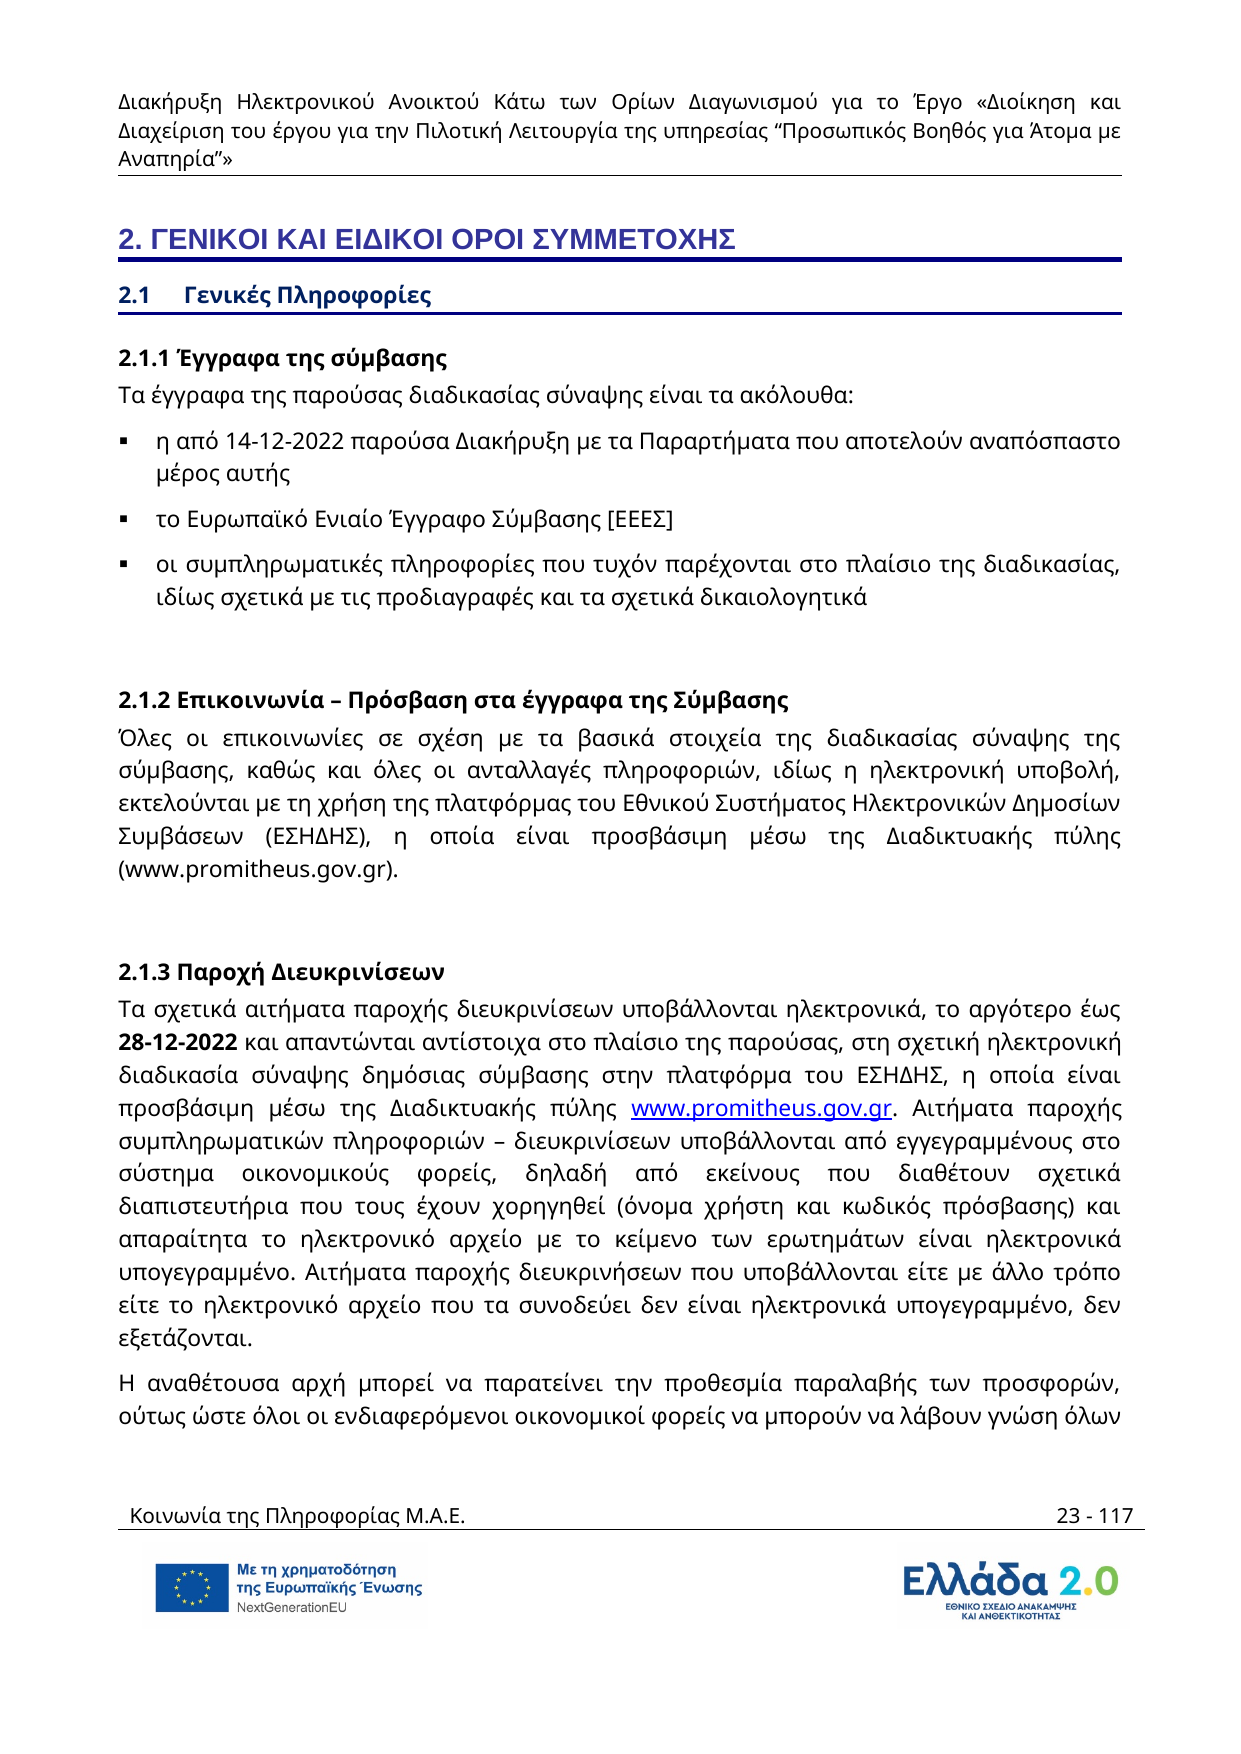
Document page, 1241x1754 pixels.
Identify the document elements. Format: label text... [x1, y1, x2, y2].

list το Ευρωπαϊκό Ενιαίο Έγγραφο Σύμβασης [ΕΕΕΣ] [118, 503, 1122, 534]
subtitle 2.1.3 Παροχή Διευκρινίσεων [118, 956, 1122, 987]
text Τα σχετικά αιτήματα παροχής διευκρινίσεων υποβάλλονται ηλεκτρονικά, το αργότερο έως 28-12-2022 και απαντώνται αντίστοιχα στο πλαίσιο της παρούσας, στη σχετική ηλεκτρονική διαδικασία σύναψης δημόσιας σύμβασης στην πλατφόρμα του ΕΣΗΔΗΣ, η οποία είναι προσβάσιμη μέσω της Διαδικτυακής πύλης www.promitheus.gov.gr. Αιτήματα παροχής συμπληρωματικών πληροφοριών – διευκρινίσεων υποβάλλονται από εγγεγραμμένους στο σύστημα οικονομικούς φορείς, δηλαδή από εκείνους που διαθέτουν σχετικά διαπιστευτήρια που τους έχουν χορηγηθεί (όνομα χρήστη και κωδικός πρόσβασης) και απαραίτητα το ηλεκτρονικό αρχείο με το κείμενο των ερωτημάτων είναι ηλεκτρονικά υπογεγραμμένο. Αιτήματα παροχής διευκρινήσεων που υποβάλλονται είτε με άλλο τρόπο είτε το ηλεκτρονικό αρχείο που τα συνοδεύει δεν είναι ηλεκτρονικά υπογεγραμμένο, δεν εξετάζονται. [118, 993, 1122, 1353]
subtitle 2. ΓΕΝΙΚΟΙ ΚΑΙ ΕΙΔΙΚΟΙ ΟΡΟΙ ΣΥΜΜΕΤΟΧΗΣ [118, 222, 1122, 257]
subtitle 2.1.2 Επικοινωνία – Πρόσβαση στα έγγραφα της Σύμβασης [118, 684, 1122, 715]
subtitle Γενικές Πληροφορίες [118, 279, 1122, 312]
list οι συμπληρωματικές πληροφορίες που τυχόν παρέχονται στο πλαίσιο της διαδικασίας, ιδίως σχετικά με τις προδιαγραφές και τα σχετικά δικαιολογητικά [118, 548, 1122, 612]
subtitle 2.1.1 Έγγραφα της σύμβασης [118, 342, 1122, 373]
text Τα έγγραφα της παρούσας διαδικασίας σύναψης είναι τα ακόλουθα: [118, 379, 1122, 411]
list η από 14-12-2022 παρούσα Διακήρυξη με τα Παραρτήματα που αποτελούν αναπόσπαστο μέρος αυτής [118, 424, 1122, 489]
text Όλες οι επικοινωνίες σε σχέση με τα βασικά στοιχεία της διαδικασίας σύναψης της σύμβασης, καθώς και όλες οι ανταλλαγές πληροφοριών, ιδίως η ηλεκτρονική υποβολή, εκτελούνται με τη χρήση της πλατφόρμας του Εθνικού Συστήματος Ηλεκτρονικών Δημοσίων Συμβάσεων (ΕΣΗΔΗΣ), η οποία είναι προσβάσιμη μέσω της Διαδικτυακής πύλης (www.promitheus.gov.gr). [118, 721, 1122, 884]
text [118, 1367, 1122, 1431]
